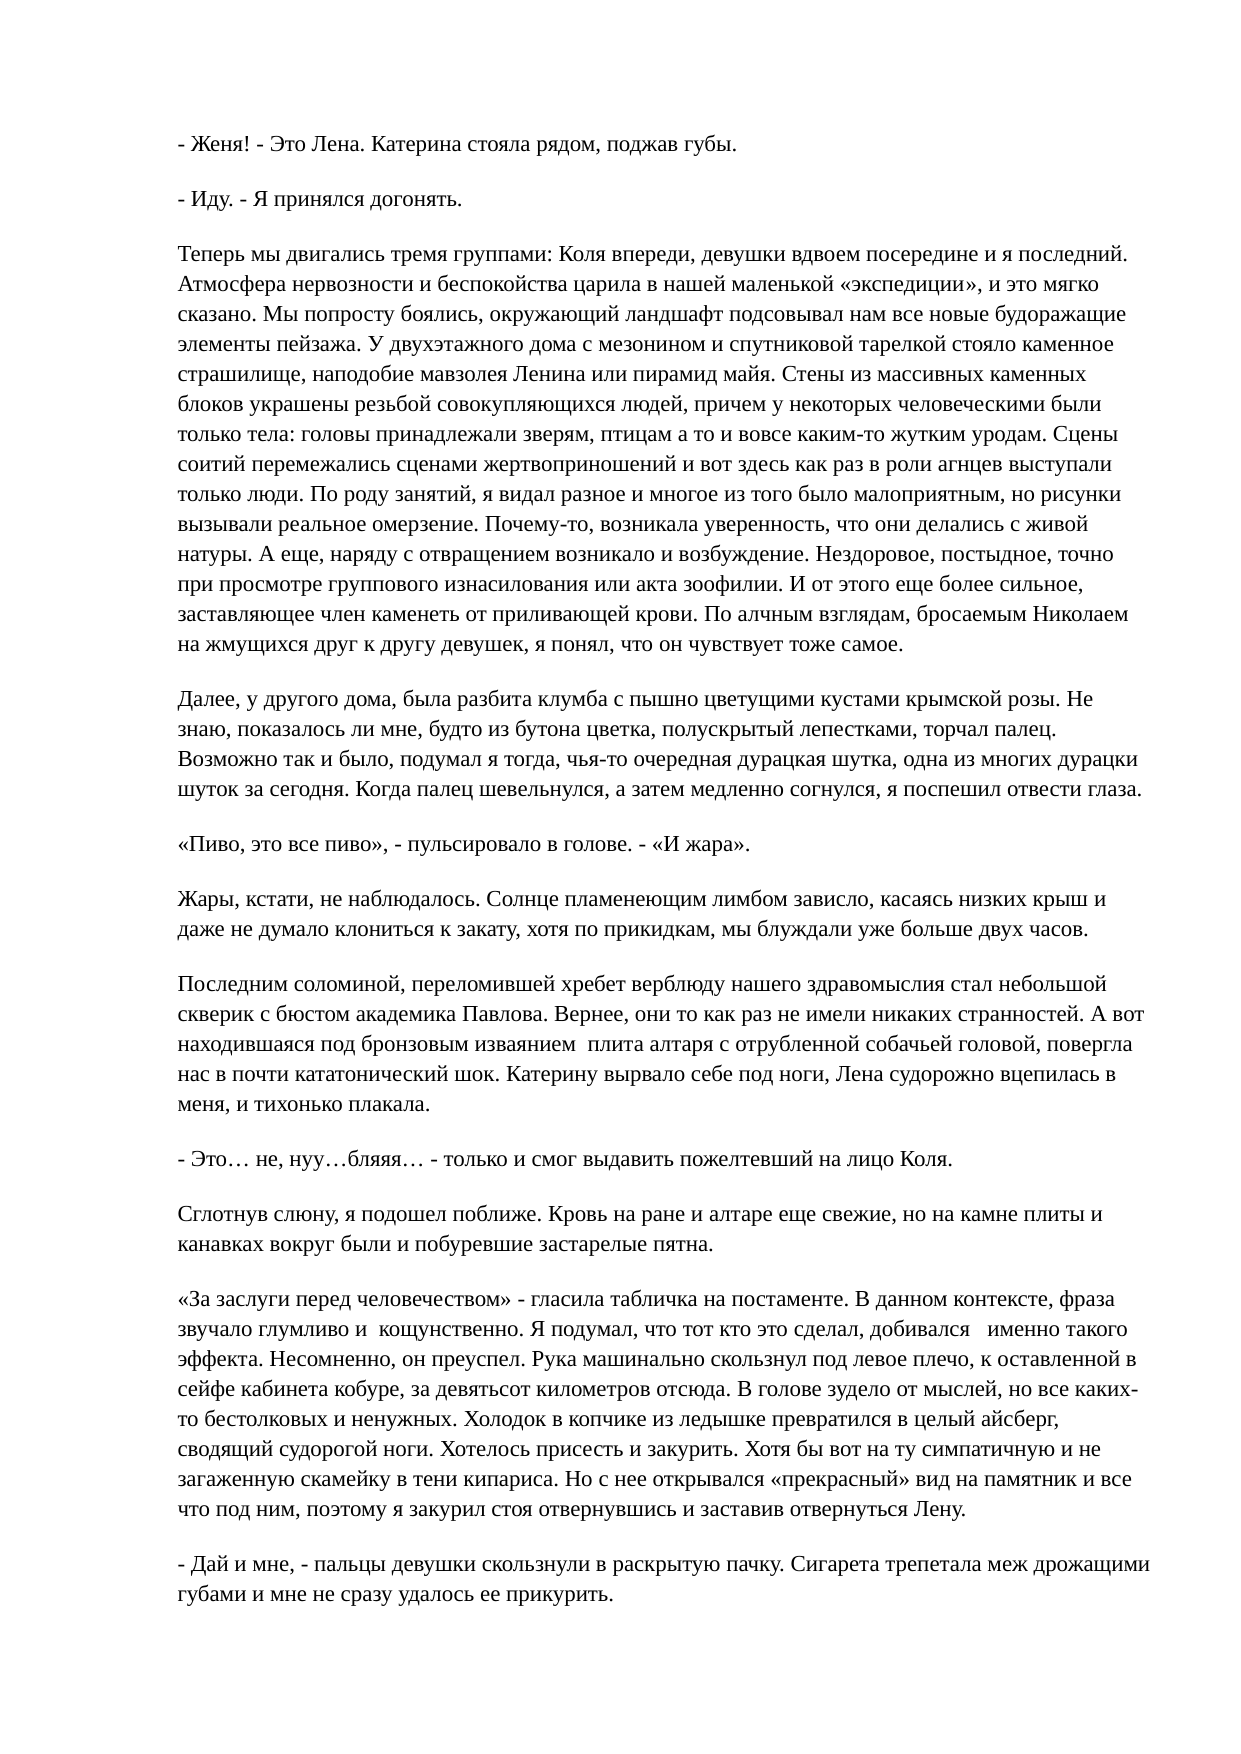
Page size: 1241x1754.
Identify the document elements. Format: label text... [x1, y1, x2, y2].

text - Женя! - Это Лена. Катерина стояла рядом, поджав губы. [177, 130, 1152, 157]
text Последним соломиной, переломившей хребет верблюду нашего здравомыслия стал небольшой скверик с бюстом академика Павлова. Вернее, они то как раз не имели никаких странностей. А вот находившаяся под бронзовым изваянием плита алтаря с отрубленной собачьей головой, повергла нас в почти кататонический шок. Катерину вырвало себе под ноги, Лена судорожно вцепилась в меня, и тихонько плакала. [177, 970, 1152, 1117]
text - Дай и мне, - пальцы девушки скользнули в раскрытую пачку. Сигарета трепетала меж дрожащими губами и мне не сразу удалось ее прикурить. [177, 1550, 1152, 1607]
text - Это… не, нуу…бляяя… - только и смог выдавить пожелтевший на лицо Коля. [177, 1145, 1152, 1172]
text Далее, у другого дома, была разбита клумба с пышно цветущими кустами крымской розы. Не знаю, показалось ли мне, будто из бутона цветка, полускрытый лепестками, торчал палец. Возможно так и было, подумал я тогда, чья-то очередная дурацкая шутка, одна из многих дурацки шуток за сегодня. Когда палец шевельнулся, а затем медленно согнулся, я поспешил отвести глаза. [177, 685, 1152, 802]
text «Пиво, это все пиво», - пульсировало в голове. - «И жара». [177, 830, 1152, 857]
text - Иду. - Я принялся догонять. [177, 185, 1152, 212]
text Сглотнув слюну, я подошел поближе. Кровь на ране и алтаре еще свежие, но на камне плиты и канавках вокруг были и побуревшие застарелые пятна. [177, 1200, 1152, 1257]
text «За заслуги перед человечеством» - гласила табличка на постаменте. В данном контексте, фраза звучало глумливо и кощунственно. Я подумал, что тот кто это сделал, добивался именно такого эффекта. Несомненно, он преуспел. Рука машинально скользнул под левое плечо, к оставленной в сейфе кабинета кобуре, за девятьсот километров отсюда. В голове зудело от мыслей, но все каких-то бестолковых и ненужных. Холодок в копчике из ледышке превратился в целый айсберг, сводящий судорогой ноги. Хотелось присесть и закурить. Хотя бы вот на ту симпатичную и не загаженную скамейку в тени кипариса. Но с нее открывался «прекрасный» вид на памятник и все что под ним, поэтому я закурил стоя отвернувшись и заставив отвернуться Лену. [177, 1285, 1152, 1522]
text Жары, кстати, не наблюдалось. Солнце пламенеющим лимбом зависло, касаясь низких крыш и даже не думало клониться к закату, хотя по прикидкам, мы блуждали уже больше двух часов. [177, 885, 1152, 942]
text Теперь мы двигались тремя группами: Коля впереди, девушки вдвоем посередине и я последний. Атмосфера нервозности и беспокойства царила в нашей маленькой «экспедиции», и это мягко сказано. Мы попросту боялись, окружающий ландшафт подсовывал нам все новые будоражащие элементы пейзажа. У двухэтажного дома с мезонином и спутниковой тарелкой стояло каменное страшилище, наподобие мавзолея Ленина или пирамид майя. Стены из массивных каменных блоков украшены резьбой совокупляющихся людей, причем у некоторых человеческими были только тела: головы принадлежали зверям, птицам а то и вовсе каким-то жутким уродам. Сцены соитий перемежались сценами жертвоприношений и вот здесь как раз в роли агнцев выступали только люди. По роду занятий, я видал разное и многое из того было малоприятным, но рисунки вызывали реальное омерзение. Почему-то, возникала уверенность, что они делались с живой натуры. А еще, наряду с отвращением возникало и возбуждение. Нездоровое, постыдное, точно при просмотре группового изнасилования или акта зоофилии. И от этого еще более сильное, заставляющее член каменеть от приливающей крови. По алчным взглядам, бросаемым Николаем на жмущихся друг к другу девушек, я понял, что он чувствует тоже самое. [177, 240, 1152, 657]
